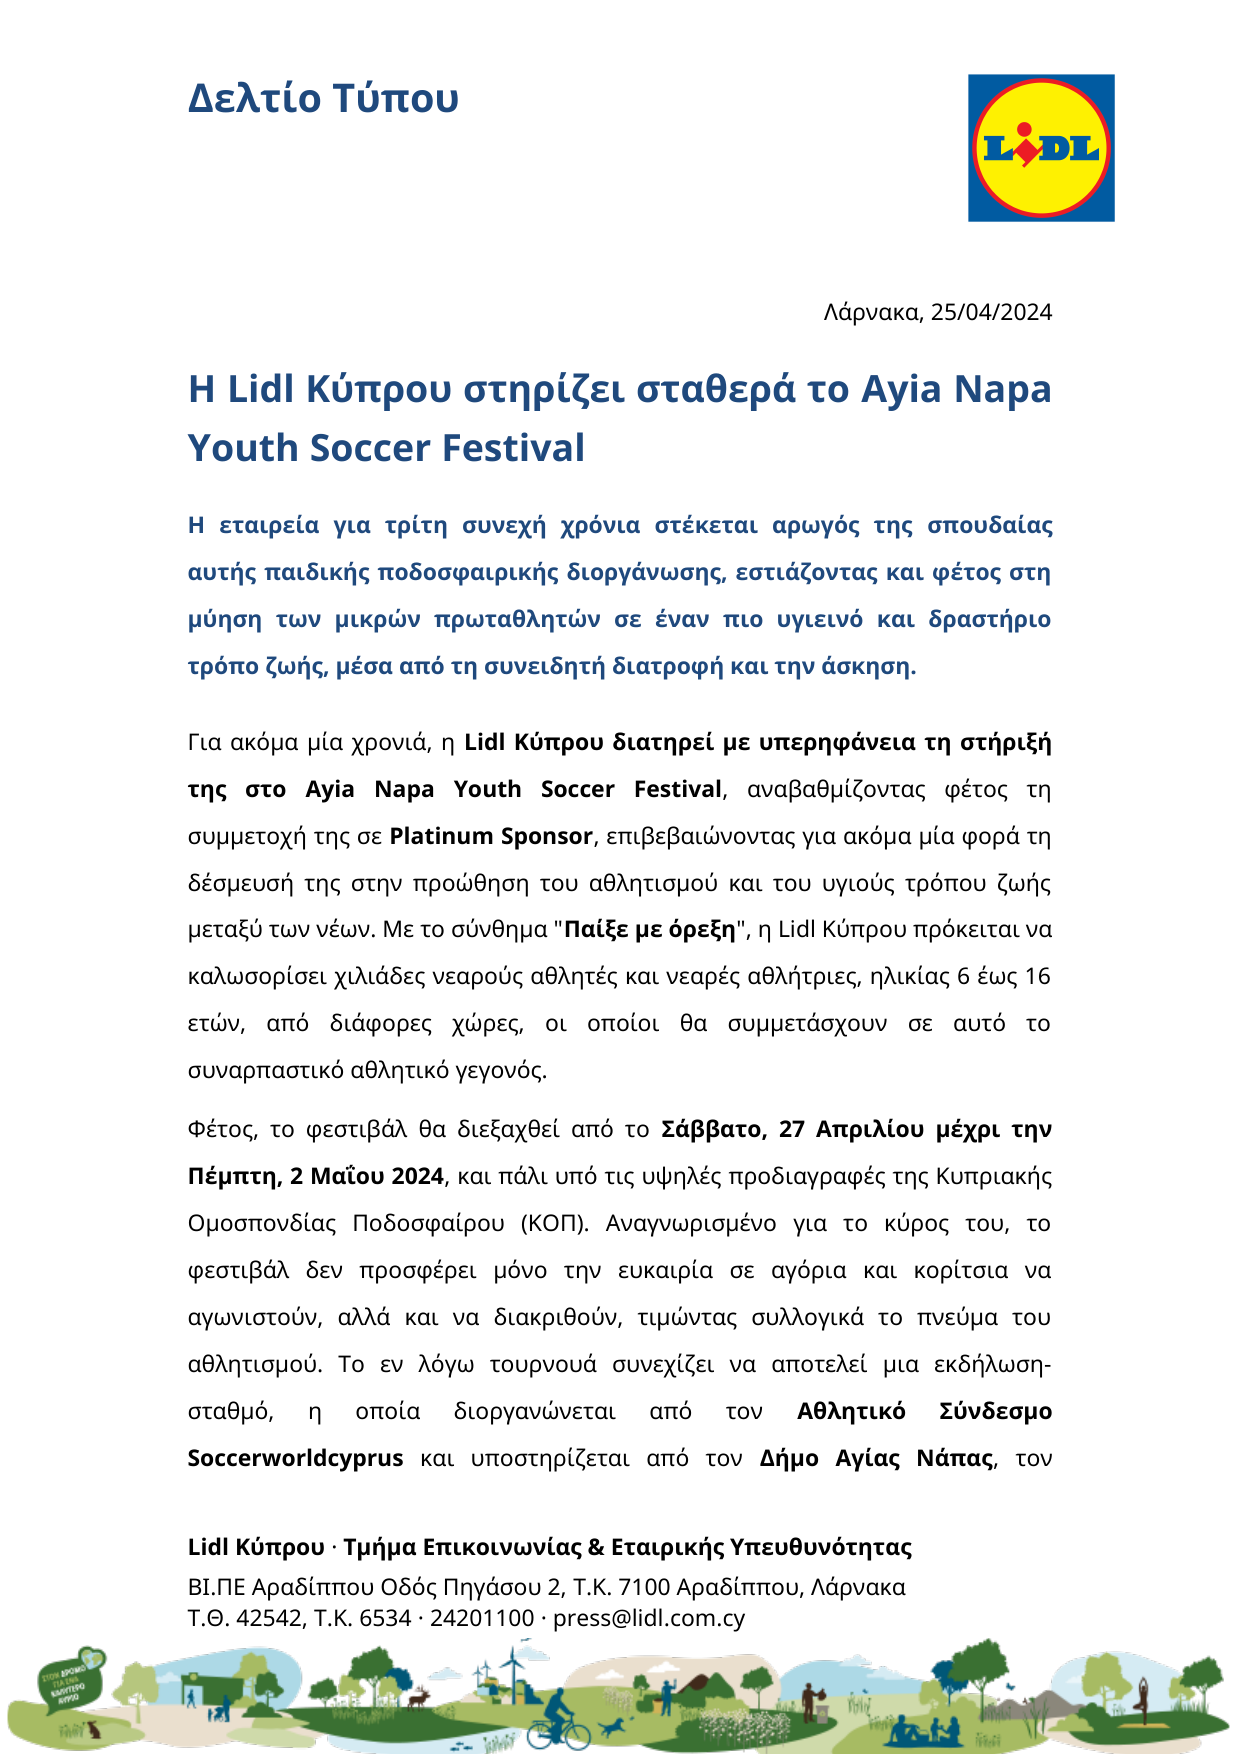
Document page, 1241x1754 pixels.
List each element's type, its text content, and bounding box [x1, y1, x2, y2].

text H Lidl Κύπρου στηρίζει σταθερά το Ayia Napa Youth Soccer Festival [187, 363, 1053, 472]
picture [967, 73, 1116, 223]
text Η εταιρεία για τρίτη συνεχή χρόνια στέκεται αρωγός της σπουδαίας αυτής παιδικής ποδοσφαιρικής διοργάνωσης, εστιάζοντας και φέτος στη μύηση των μικρών πρωταθλητών σε έναν πιο υγιεινό και δραστήριο τρόπο ζωής, μέσα από τη συνειδητή διατροφή και την άσκηση. [187, 509, 1053, 681]
text Λάρνακα, 25/04/2024 [187, 296, 1053, 327]
picture [6, 1638, 1233, 1754]
text Για ακόμα μία χρονιά, η Lidl Κύπρου διατηρεί με υπερηφάνεια τη στήριξή της στο Ayia Napa Youth Soccer Festival, αναβαθμίζοντας φέτος τη συμμετοχή της σε Platinum Sponsor, επιβεβαιώνοντας για ακόμα μία φορά τη δέσμευσή της στην προώθηση του αθλητισμού και του υγιούς τρόπου ζωής μεταξύ των νέων. Με το σύνθημα "Παίξε με όρεξη", η Lidl Κύπρου πρόκειται να καλωσορίσει χιλιάδες νεαρούς αθλητές και νεαρές αθλήτριες, ηλικίας 6 έως 16 ετών, από διάφορες χώρες, οι οποίοι θα συμμετάσχουν σε αυτό το συναρπαστικό αθλητικό γεγονός. [187, 726, 1053, 1085]
